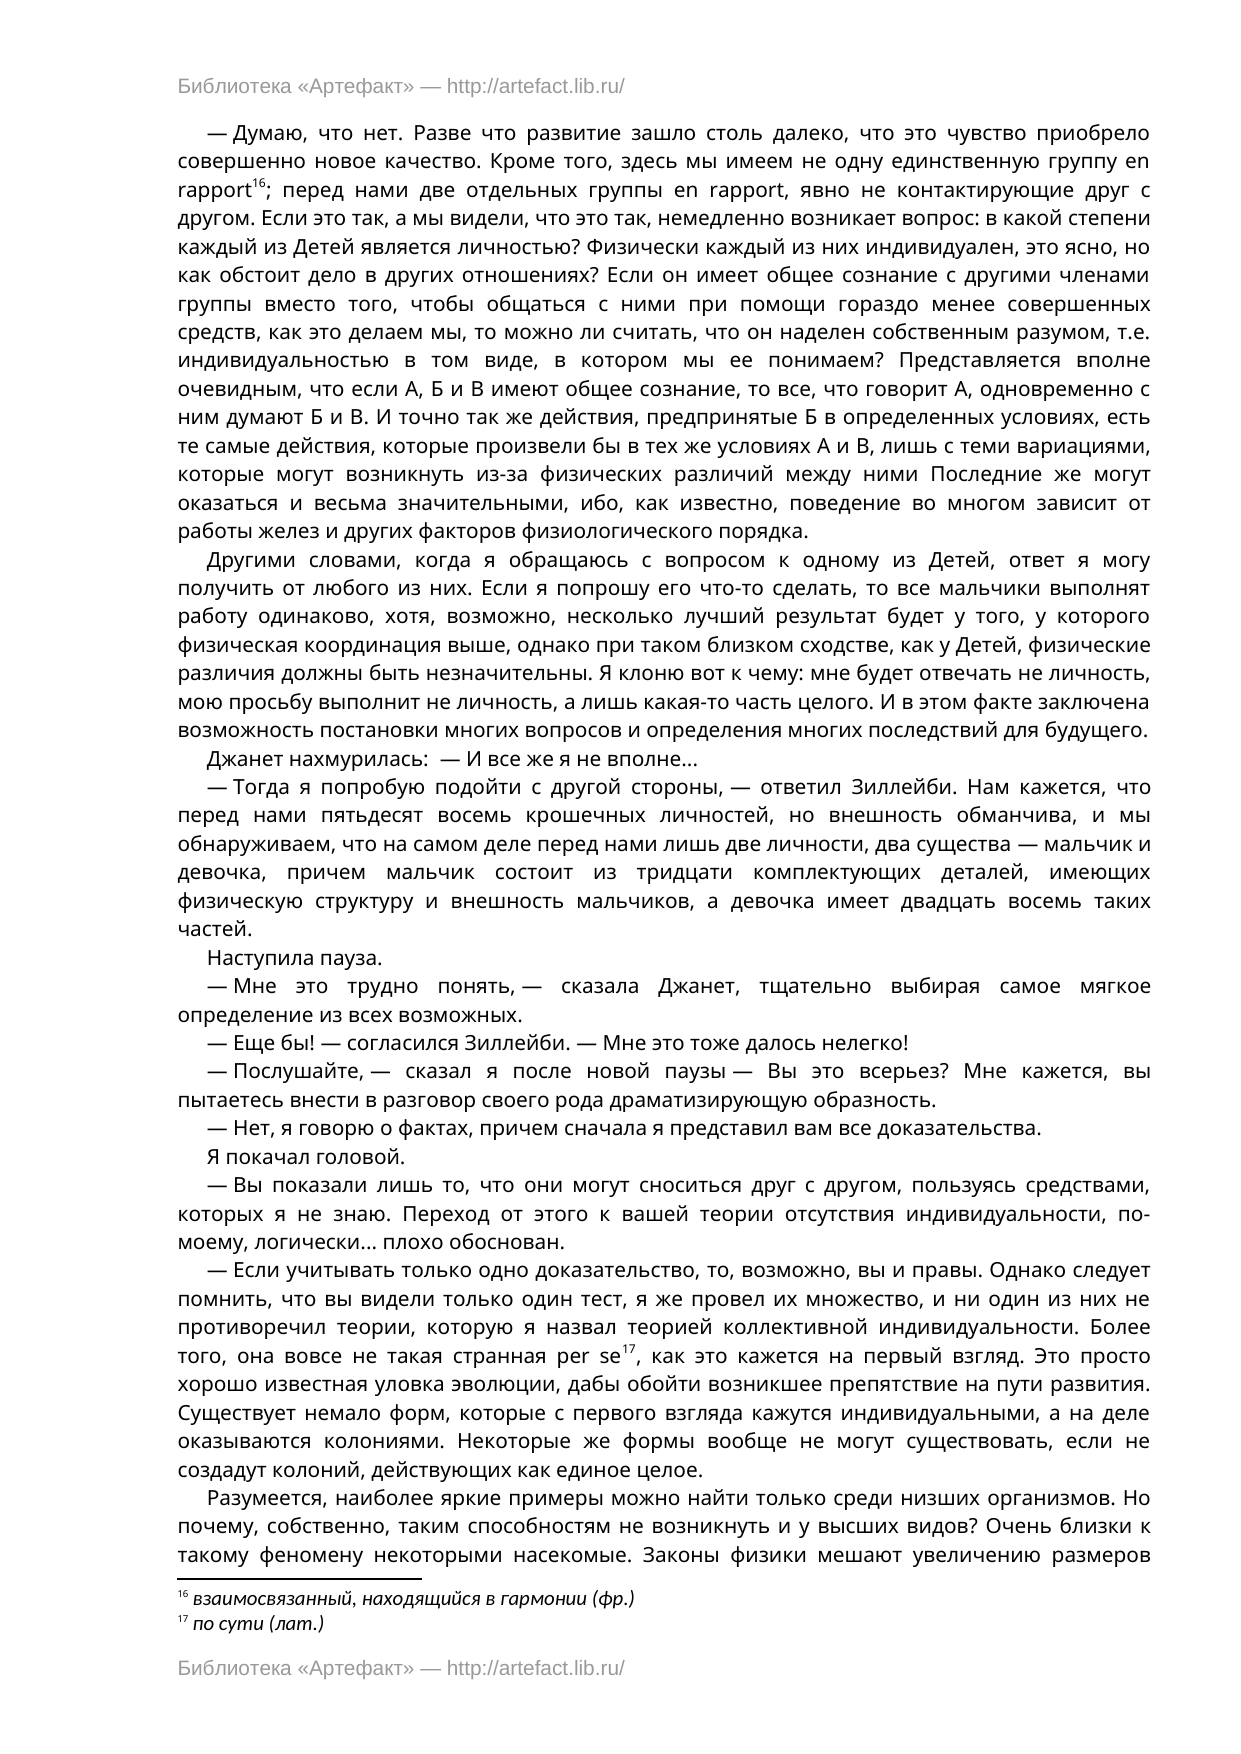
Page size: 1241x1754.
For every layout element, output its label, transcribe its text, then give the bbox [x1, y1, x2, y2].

text — Тогда я попробую подойти с другой стороны, — ответил Зиллейби. Нам кажется, что перед нами пятьдесят восемь крошечных личностей, но внешность обманчива, и мы обнаруживаем, что на самом деле перед нами лишь две личности, два существа — мальчик и девочка, причем мальчик состоит из тридцати комплектующих деталей, имеющих физическую структуру и внешность мальчиков, а девочка имеет двадцать восемь таких частей. [177, 772, 1152, 943]
text — Если учитывать только одно доказательство, то, возможно, вы и правы. Однако следует помнить, что вы видели только один тест, я же провел их множество, и ни один из них не противоречил теории, которую я назвал теорией коллективной индивидуальности. Более того, она вовсе не такая странная per se, как это кажется на первый взгляд. Это просто хорошо известная уловка эволюции, дабы обойти возникшее препятствие на пути развития. Существует немало форм, которые с первого взгляда кажутся индивидуальными, а на деле оказываются колониями. Некоторые же формы вообще не могут существовать, если не создадут колоний, действующих как единое целое. [177, 1256, 1152, 1483]
text — Послушайте, — сказал я после новой паузы — Вы это всерьез? Мне кажется, вы пытаетесь внести в разговор своего рода драматизирующую образность. [177, 1057, 1152, 1113]
text — Нет, я говорю о фактах, причем сначала я представил вам все доказательства. [177, 1113, 1152, 1142]
text Я покачал головой. [177, 1142, 1152, 1170]
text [177, 1483, 1152, 1568]
text — Думаю, что нет. Разве что развитие зашло столь далеко, что это чувство приобрело совершенно новое качество. Кроме того, здесь мы имеем не одну единственную группу en rapport; перед нами две отдельных группы en rapport, явно не контактирующие друг с другом. Если это так, а мы видели, что это так, немедленно возникает вопрос: в какой степени каждый из Детей является личностью? Физически каждый из них индивидуален, это ясно, но как обстоит дело в других отношениях? Если он имеет общее сознание с другими членами группы вместо того, чтобы общаться с ними при помощи гораздо менее совершенных средств, как это делаем мы, то можно ли считать, что он наделен собственным разумом, т.е. индивидуальностью в том виде, в котором мы ее понимаем? Представляется вполне очевидным, что если А, Б и В имеют общее сознание, то все, что говорит А, одновременно с ним думают Б и В. И точно так же действия, предпринятые Б в определенных условиях, есть те самые действия, которые произвели бы в тех же условиях А и В, лишь с теми вариациями, которые могут возникнуть из-за физических различий между ними Последние же могут оказаться и весьма значительными, ибо, как известно, поведение во многом зависит от работы желез и других факторов физиологического порядка. [177, 118, 1152, 545]
text Наступила пауза. [177, 943, 1152, 971]
text — Мне это трудно понять, — сказала Джанет, тщательно выбирая самое мягкое определение из всех возможных. [177, 971, 1152, 1028]
text — Еще бы! — согласился Зиллейби. — Мне это тоже далось нелегко! [177, 1028, 1152, 1057]
text — Вы показали лишь то, что они могут сноситься друг с другом, пользуясь средствами, которых я не знаю. Переход от этого к вашей теории отсутствия индивидуальности, по-моему, логически... плохо обоснован. [177, 1170, 1152, 1256]
text Джанет нахмурилась: — И все же я не вполне... [177, 744, 1152, 772]
text Другими словами, когда я обращаюсь с вопросом к одному из Детей, ответ я могу получить от любого из них. Если я попрошу его что-то сделать, то все мальчики выполнят работу одинаково, хотя, возможно, несколько лучший результат будет у того, у которого физическая координация выше, однако при таком близком сходстве, как у Детей, физические различия должны быть незначительны. Я клоню вот к чему: мне будет отвечать не личность, мою просьбу выполнит не личность, а лишь какая-то часть целого. И в этом факте заключена возможность постановки многих вопросов и определения многих последствий для будущего. [177, 545, 1152, 744]
